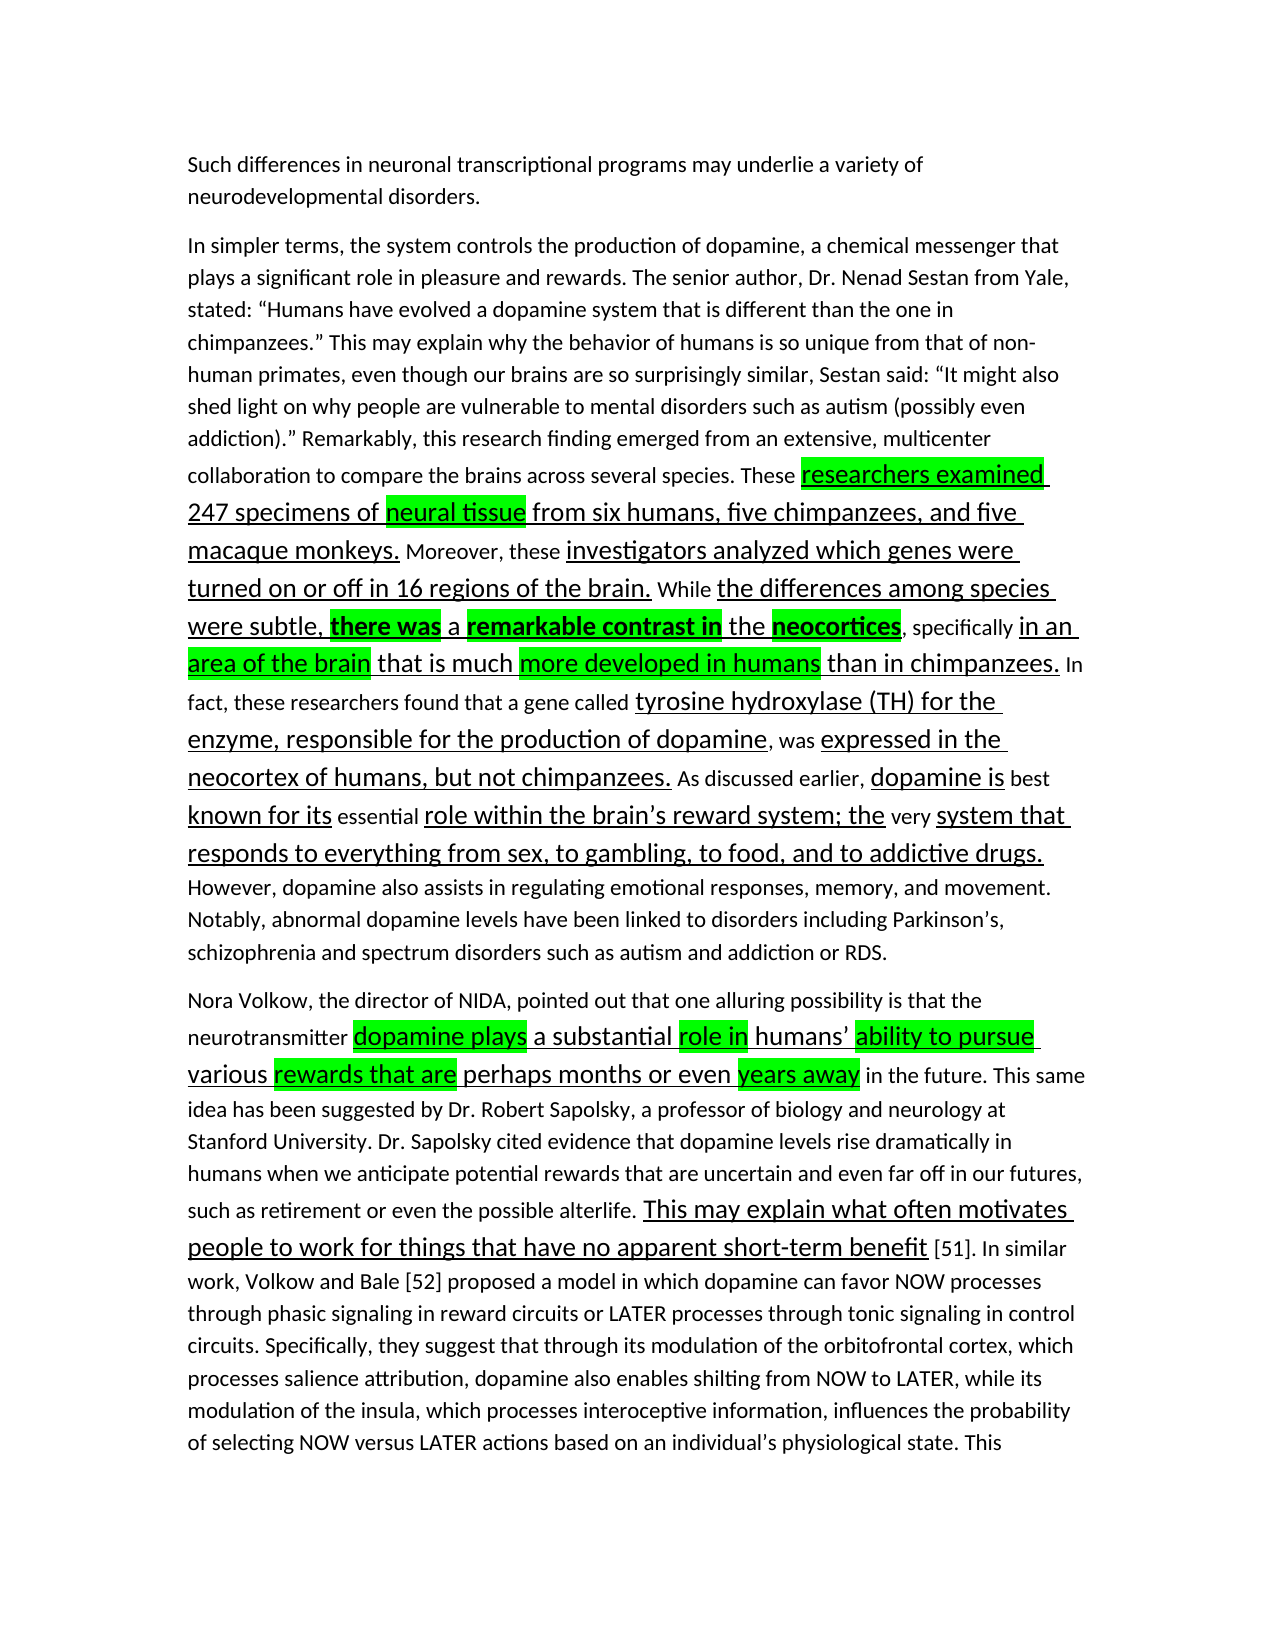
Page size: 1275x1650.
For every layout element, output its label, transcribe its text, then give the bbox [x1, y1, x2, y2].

text In simpler terms, the system controls the production of dopamine, a chemical messenger that plays a significant role in pleasure and rewards. The senior author, Dr. Nenad Sestan from Yale, stated: “Humans have evolved a dopamine system that is different than the one in chimpanzees.” This may explain why the behavior of humans is so unique from that of non-human primates, even though our brains are so surprisingly similar, Sestan said: “It might also shed light on why people are vulnerable to mental disorders such as autism (possibly even addiction).” Remarkably, this research finding emerged from an extensive, multicenter collaboration to compare the brains across several species. These researchers examined 247 specimens of neural tissue from six humans, five chimpanzees, and five macaque monkeys. Moreover, these investigators analyzed which genes were turned on or off in 16 regions of the brain. While the differences among species were subtle, there was a remarkable contrast in the neocortices, specifically in an area of the brain that is much more developed in humans than in chimpanzees. In fact, these researchers found that a gene called tyrosine hydroxylase (TH) for the enzyme, responsible for the production of dopamine, was expressed in the neocortex of humans, but not chimpanzees. As discussed earlier, dopamine is best known for its essential role within the brain’s reward system; the very system that responds to everything from sex, to gambling, to food, and to addictive drugs. However, dopamine also assists in regulating emotional responses, memory, and movement. Notably, abnormal dopamine levels have been linked to disorders including Parkinson’s, schizophrenia and spectrum disorders such as autism and addiction or RDS. [187, 231, 1087, 966]
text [187, 987, 1087, 1456]
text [187, 150, 1087, 210]
